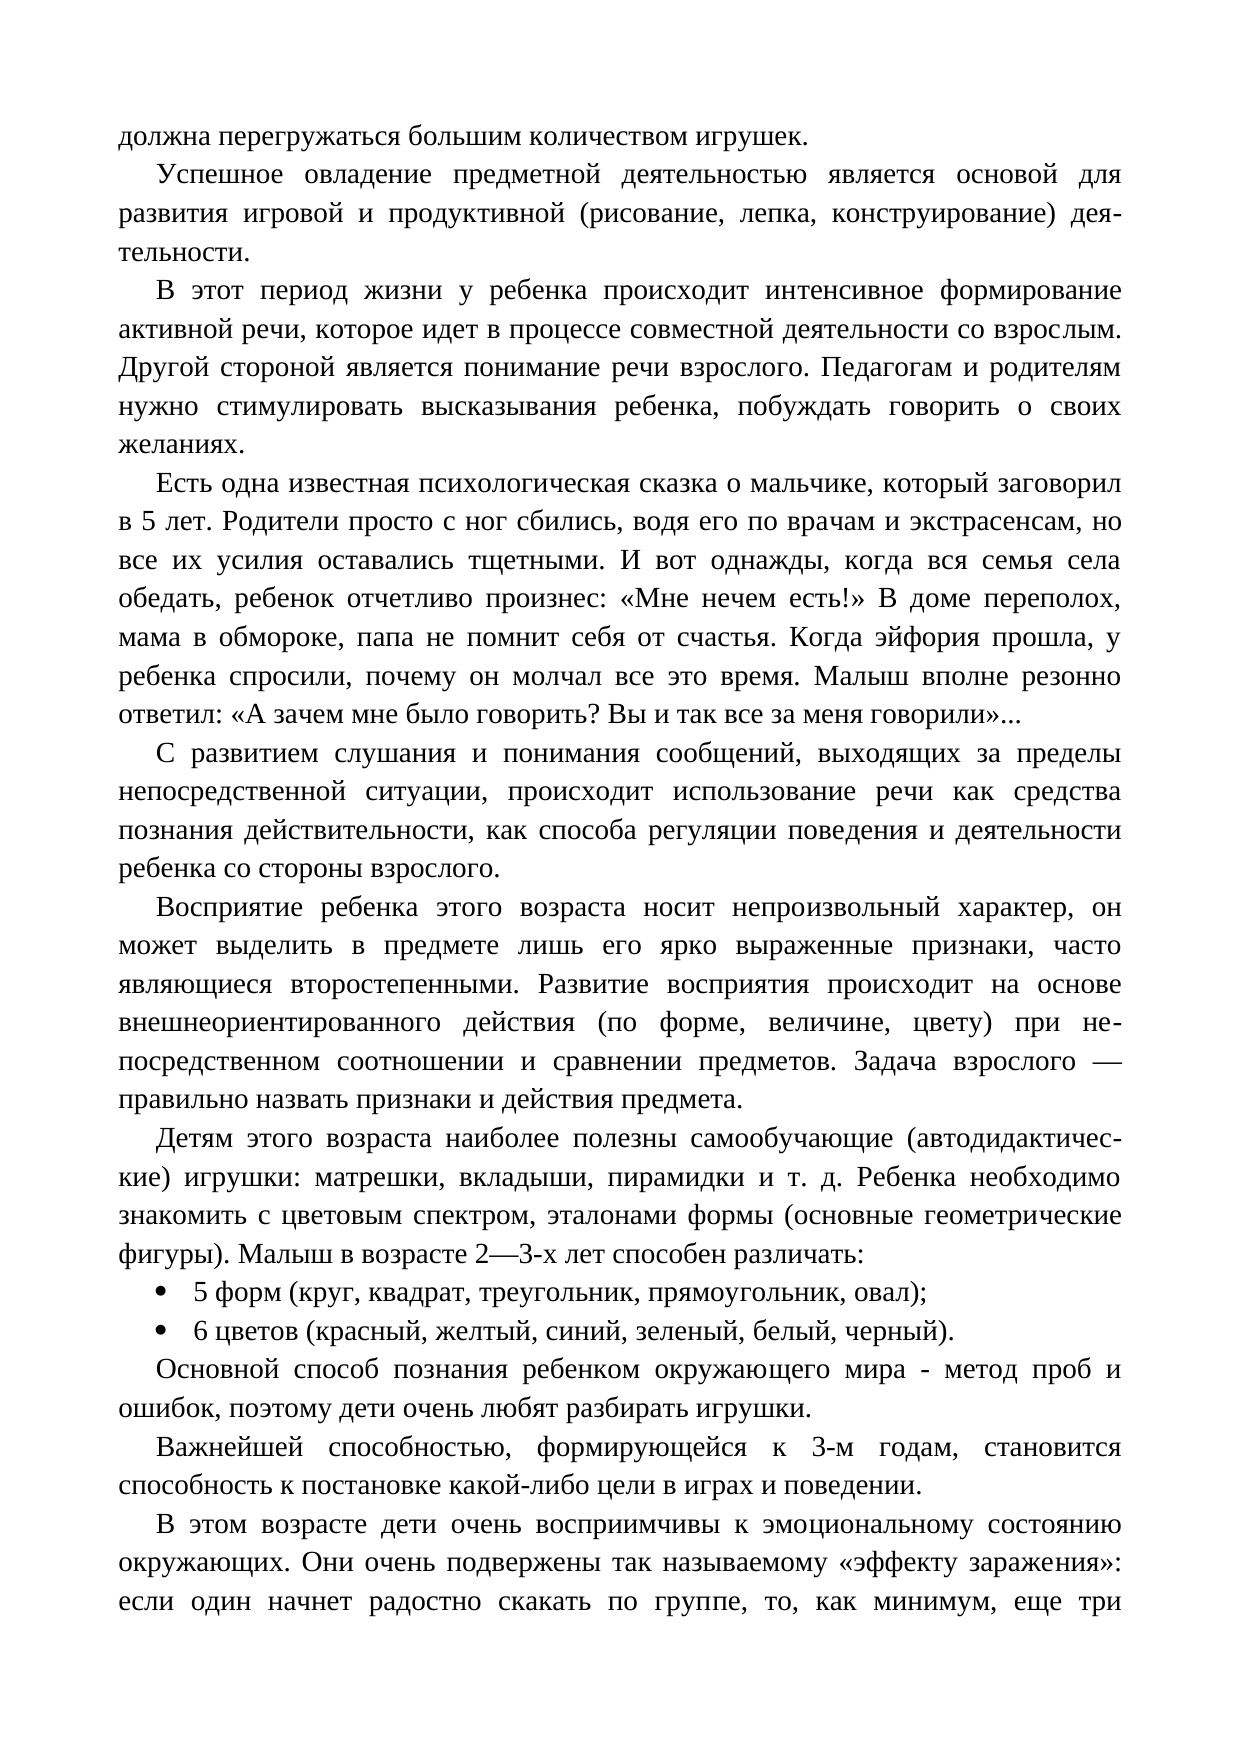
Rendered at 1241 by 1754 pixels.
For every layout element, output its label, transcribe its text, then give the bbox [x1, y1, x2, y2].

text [118, 118, 1122, 152]
text Восприятие ребенка этого возраста носит непроизвольный характер, он может выделить в предмете лишь его ярко выраженные признаки, часто являющиеся второстепенными. Развитие восприятия происходит на основе внешнеориентированного действия (по форме, величине, цвету) при непосредственном соотношении и сравнении предметов. Задача взрослого — правильно назвать признаки и действия предмета. [118, 889, 1122, 1115]
list 6 цветов (красный, желтый, синий, зеленый, белый, черный). [156, 1313, 1122, 1347]
text Есть одна известная психологическая сказка о мальчике, который заговорил в 5 лет. Родители просто с ног сбились, водя его по врачам и экстрасенсам, но все их усилия оставались тщетными. И вот однажды, когда вся семья села обедать, ребенок отчетливо произнес: «Мне нечем есть!» В доме переполох, мама в обмороке, папа не помнит себя от счастья. Когда эйфория прошла, у ребенка спросили, почему он молчал все это время. Малыш вполне резонно ответил: «А зачем мне было говорить? Вы и так все за меня говорили»... [118, 465, 1122, 730]
text Важнейшей способностью, формирующейся к 3-м годам, становится способность к постановке какой-либо цели в играх и поведении. [118, 1429, 1122, 1501]
text В этот период жизни у ребенка происходит интенсивное формирование активной речи, которое идет в процессе совместной деятельности со взрослым. Другой стороной является понимание речи взрослого. Педагогам и родителям нужно стимулировать высказывания ребенка, побуждать говорить о своих желаниях. [118, 272, 1122, 460]
text Успешное овладение предметной деятельностью является основой для развития игровой и продуктивной (рисование, лепка, конструирование) деятельности. [118, 157, 1122, 267]
text С развитием слушания и понимания сообщений, выходящих за пределы непосредственной ситуации, происходит использование речи как средства познания действительности, как способа регуляции поведения и деятельности ребенка со стороны взрослого. [118, 735, 1122, 884]
text Детям этого возраста наиболее полезны самообучающие (автодидактические) игрушки: матрешки, вкладыши, пирамидки и т. д. Ребенка необходимо знакомить с цветовым спектром, эталонами формы (основные геометрические фигуры). Малыш в возрасте 2—3-х лет способен различать: [118, 1120, 1122, 1269]
list 5 форм (круг, квадрат, треугольник, прямоугольник, овал); [156, 1274, 1122, 1308]
text Основной способ познания ребенком окружающего мира - метод проб и ошибок, поэтому дети очень любят разбирать игрушки. [118, 1352, 1122, 1424]
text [118, 1506, 1122, 1616]
